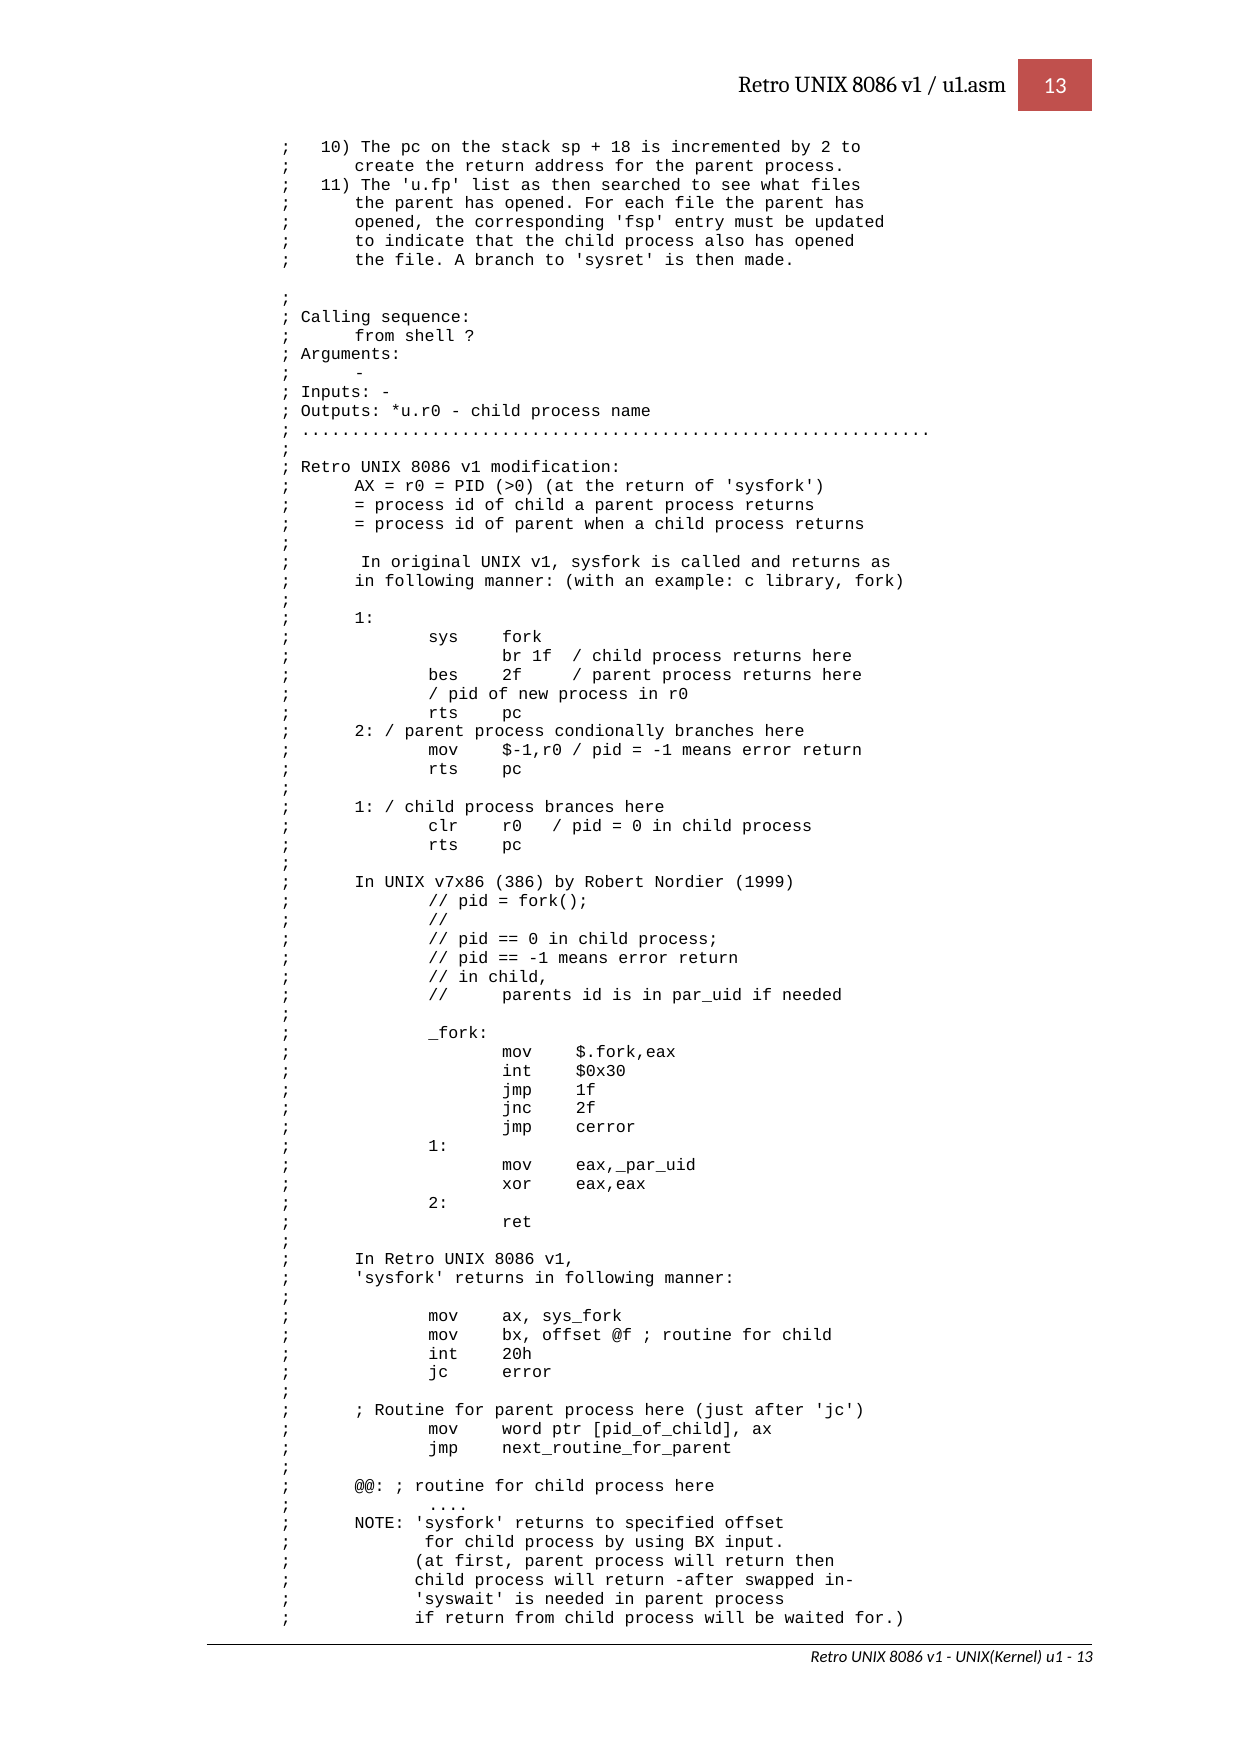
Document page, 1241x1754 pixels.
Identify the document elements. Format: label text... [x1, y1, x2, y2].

text ; [207, 534, 1092, 553]
text ; child process will return -after swapped in- [207, 1571, 1092, 1590]
text ; sys fork [207, 629, 1092, 648]
text ; 2: / parent process condionally branches here [207, 723, 1092, 742]
text ; Retro UNIX 8086 v1 modification: [207, 459, 1092, 478]
text ; Calling sequence: [207, 308, 1092, 327]
text ; 'sysfork' returns in following manner: [207, 1270, 1092, 1289]
text ; In original UNIX v1, sysfork is called and returns as [207, 553, 1092, 572]
text ; Inputs: - [207, 384, 1092, 402]
text ; create the return address for the parent process. [207, 157, 1092, 176]
text ; [207, 1458, 1092, 1477]
text ; jmp cerror [207, 1119, 1092, 1138]
text ; rts pc [207, 761, 1092, 779]
text ; mov $-1,r0 / pid = -1 means error return [207, 742, 1092, 761]
text ; (at first, parent process will return then [207, 1553, 1092, 1571]
text ; to indicate that the child process also has opened [207, 233, 1092, 252]
text ; [207, 440, 1092, 459]
text ; .... [207, 1496, 1092, 1515]
text ; [207, 289, 1092, 308]
text ; jmp 1f [207, 1081, 1092, 1100]
text ; rts pc [207, 704, 1092, 723]
text ; = process id of child a parent process returns [207, 497, 1092, 516]
text ; jmp next_routine_for_parent [207, 1439, 1092, 1458]
text ; In Retro UNIX 8086 v1, [207, 1251, 1092, 1270]
text ; // in child, [207, 968, 1092, 987]
text ; 1: [207, 1138, 1092, 1157]
text ; mov word ptr [pid_of_child], ax [207, 1421, 1092, 1439]
text ; clr r0 / pid = 0 in child process [207, 817, 1092, 836]
text ; in following manner: (with an example: c library, fork) [207, 572, 1092, 591]
text ; int $0x30 [207, 1062, 1092, 1081]
text ; jnc 2f [207, 1100, 1092, 1119]
text ; the parent has opened. For each file the parent has [207, 195, 1092, 214]
text ; Arguments: [207, 346, 1092, 365]
text ; // pid == -1 means error return [207, 949, 1092, 968]
text ; [207, 855, 1092, 874]
text ; In UNIX v7x86 (386) by Robert Nordier (1999) [207, 874, 1092, 893]
text ; 1: / child process brances here [207, 798, 1092, 817]
text ; NOTE: 'sysfork' returns to specified offset [207, 1515, 1092, 1534]
text ; from shell ? [207, 327, 1092, 346]
text ; // pid = fork(); [207, 893, 1092, 912]
text ; 10) The pc on the stack sp + 18 is incremented by 2 to [207, 138, 1092, 157]
text ; 11) The 'u.fp' list as then searched to see what files [207, 176, 1092, 195]
text ; the file. A branch to 'sysret' is then made. [207, 252, 1092, 289]
text ; br 1f / child process returns here [207, 648, 1092, 666]
text ; ; Routine for parent process here (just after 'jc') [207, 1402, 1092, 1421]
text ; rts pc [207, 836, 1092, 855]
text ; bes 2f / parent process returns here [207, 666, 1092, 685]
text ; = process id of parent when a child process returns [207, 516, 1092, 534]
text ; mov $.fork,eax [207, 1043, 1092, 1062]
text ; [207, 591, 1092, 610]
text ; mov bx, offset @f ; routine for child [207, 1326, 1092, 1345]
text ; [207, 1383, 1092, 1402]
text ; // pid == 0 in child process; [207, 930, 1092, 949]
text ; opened, the corresponding 'fsp' entry must be updated [207, 214, 1092, 233]
text ; Outputs: *u.r0 - child process name [207, 402, 1092, 421]
text ; mov ax, sys_fork [207, 1307, 1092, 1326]
text ; / pid of new process in r0 [207, 685, 1092, 704]
text ; int 20h [207, 1345, 1092, 1364]
text ; - [207, 365, 1092, 384]
text ; xor eax,eax [207, 1176, 1092, 1194]
text ; for child process by using BX input. [207, 1534, 1092, 1553]
text ; @@: ; routine for child process here [207, 1477, 1092, 1496]
text ; 2: [207, 1194, 1092, 1213]
text ; [207, 779, 1092, 798]
text ; jc error [207, 1364, 1092, 1383]
text ; // [207, 912, 1092, 930]
text ; [207, 1289, 1092, 1307]
text ; _fork: [207, 1025, 1092, 1043]
text ; [207, 1006, 1092, 1025]
text ; if return from child process will be waited for.) [207, 1609, 1092, 1628]
text ; // parents id is in par_uid if needed [207, 987, 1092, 1006]
text ; 1: [207, 610, 1092, 629]
text ; ret [207, 1213, 1092, 1232]
text ; ............................................................... [207, 421, 1092, 440]
text ; AX = r0 = PID (>0) (at the return of 'sysfork') [207, 478, 1092, 497]
text ; 'syswait' is needed in parent process [207, 1590, 1092, 1609]
text ; mov eax,_par_uid [207, 1157, 1092, 1176]
text ; [207, 1232, 1092, 1251]
